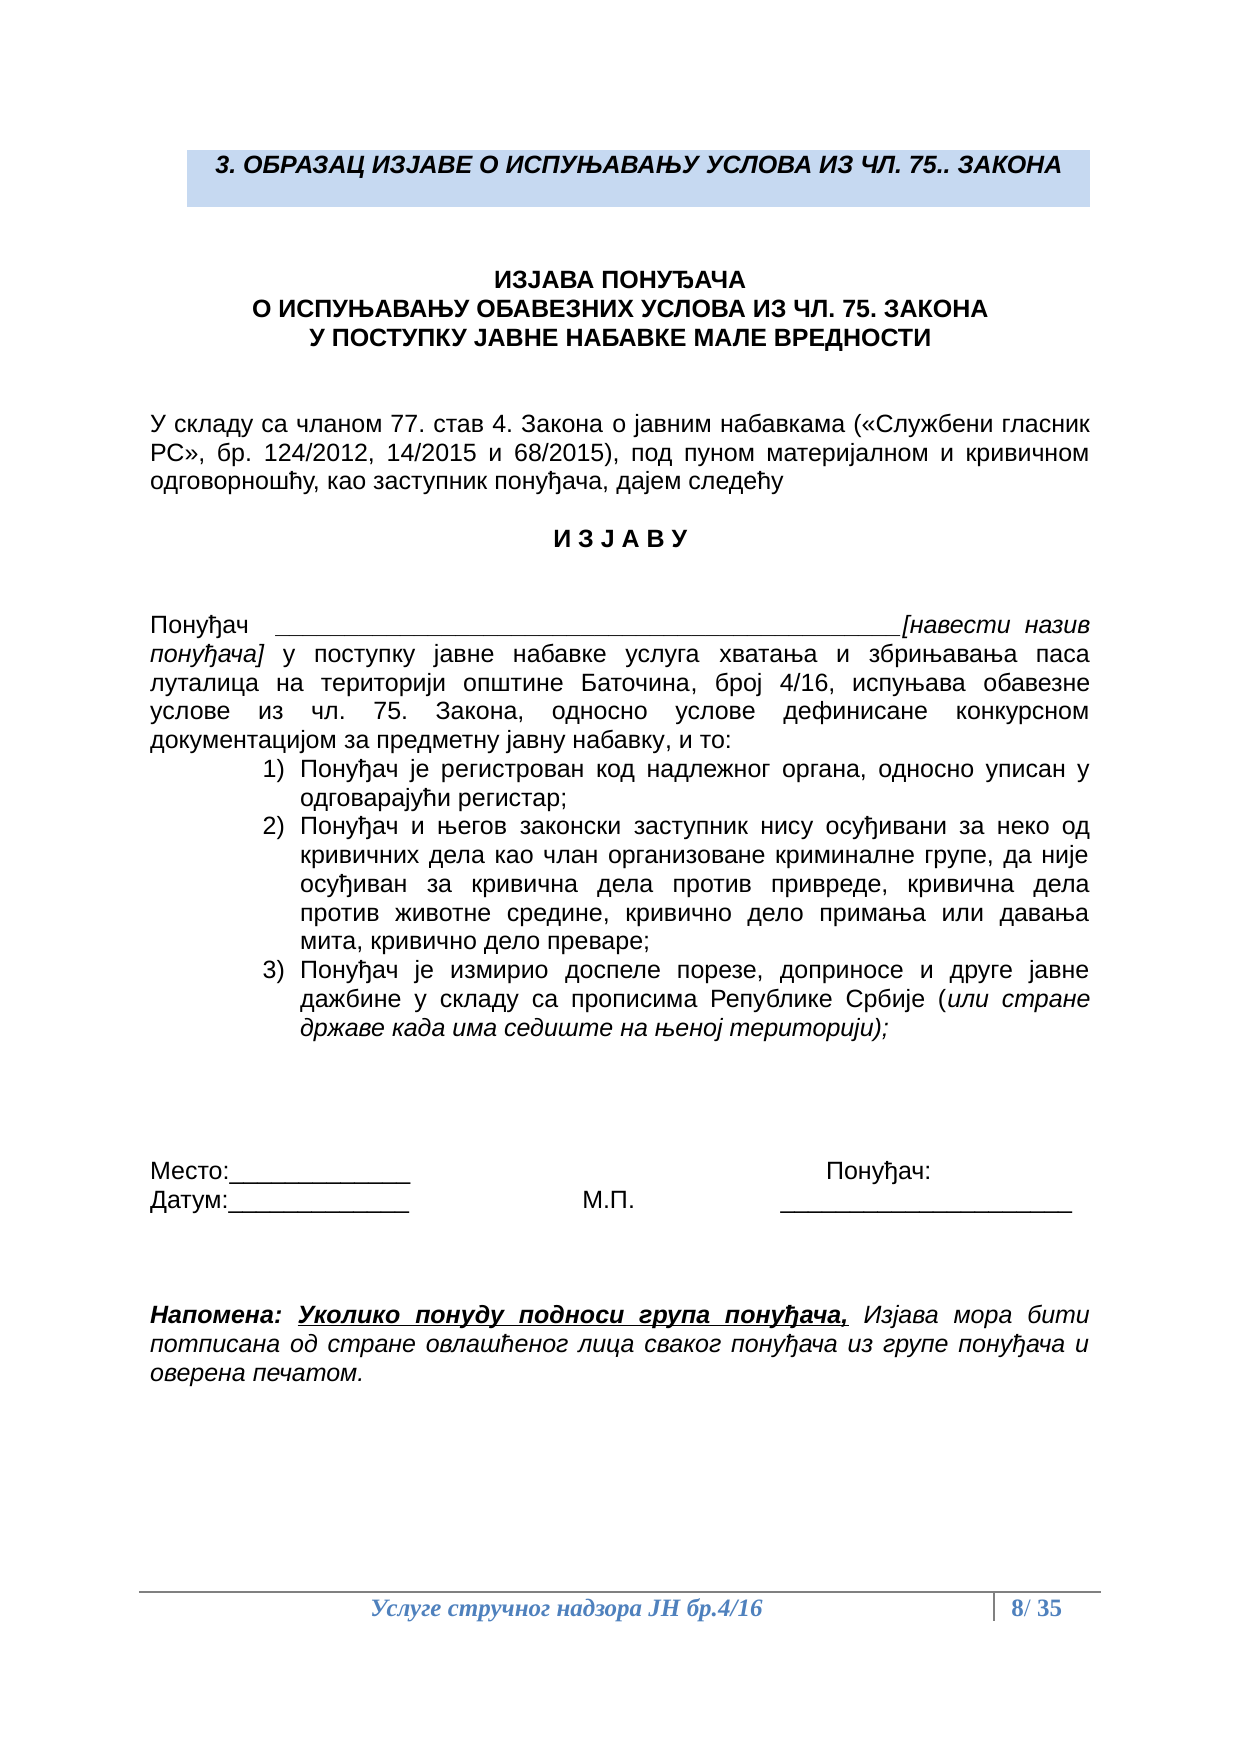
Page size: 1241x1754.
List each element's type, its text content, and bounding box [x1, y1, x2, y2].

text Понуђач _____________________________________________[навести назив понуђача] у поступку јавне набавке услуга хватања и збрињавања паса луталица на територији општине Баточина, број 4/16, испуњава обавезне услове из чл. 75. Закона, односно услове дефинисане конкурсном документацијом за предметну јавну набавку, и то: [150, 610, 1090, 754]
list 3. ОБРАЗАЦ ИЗЈАВЕ О ИСПУЊАВАЊУ УСЛОВА ИЗ ЧЛ. 75.. ЗАКОНА [187, 150, 1090, 179]
list Понуђач је регистрован код надлежног органа, односно уписан у одговарајући регистар; [262, 754, 1090, 811]
text И З Ј А В У [150, 524, 1090, 552]
list Понуђач и његов законски заступник нису осуђивани за неко од кривичних дела као члан организоване криминалне групе, да није осуђиван за кривична дела против привреде, кривична дела против животне средине, кривично дело примања или давања мита, кривично дело преваре; [262, 811, 1090, 955]
text У складу са чланом 77. став 4. Закона о јавним набавкама («Службени гласник РС», бр. 124/2012, 14/2015 и 68/2015), под пуном материјалном и кривичном одговорношћу, као заступник понуђача, дајем следећу [150, 409, 1090, 495]
text Место:_____________ Понуђач: [150, 1156, 1090, 1185]
text У ПОСТУПКУ ЈАВНЕ НАБАВКЕ МАЛЕ ВРЕДНОСТИ [150, 322, 1090, 351]
text ИЗЈАВА ПОНУЂАЧА [150, 265, 1090, 294]
text О ИСПУЊАВАЊУ ОБАВЕЗНИХ УСЛОВА ИЗ ЧЛ. 75. ЗАКОНА [150, 294, 1090, 322]
list Понуђач је измирио доспеле порезе, доприносе и друге јавне дажбине у складу са прописима Републике Србије (или стране државе када има седиште на њеној територији); [262, 955, 1090, 1041]
text Датум:_____________ М.П. _____________________ [150, 1185, 1090, 1214]
list Напомена: Уколико понуду подноси група понуђача, Изјава мора бити потписана од стране овлашћеног лица сваког понуђача из групе понуђача и оверена печатом. [150, 1300, 1090, 1386]
